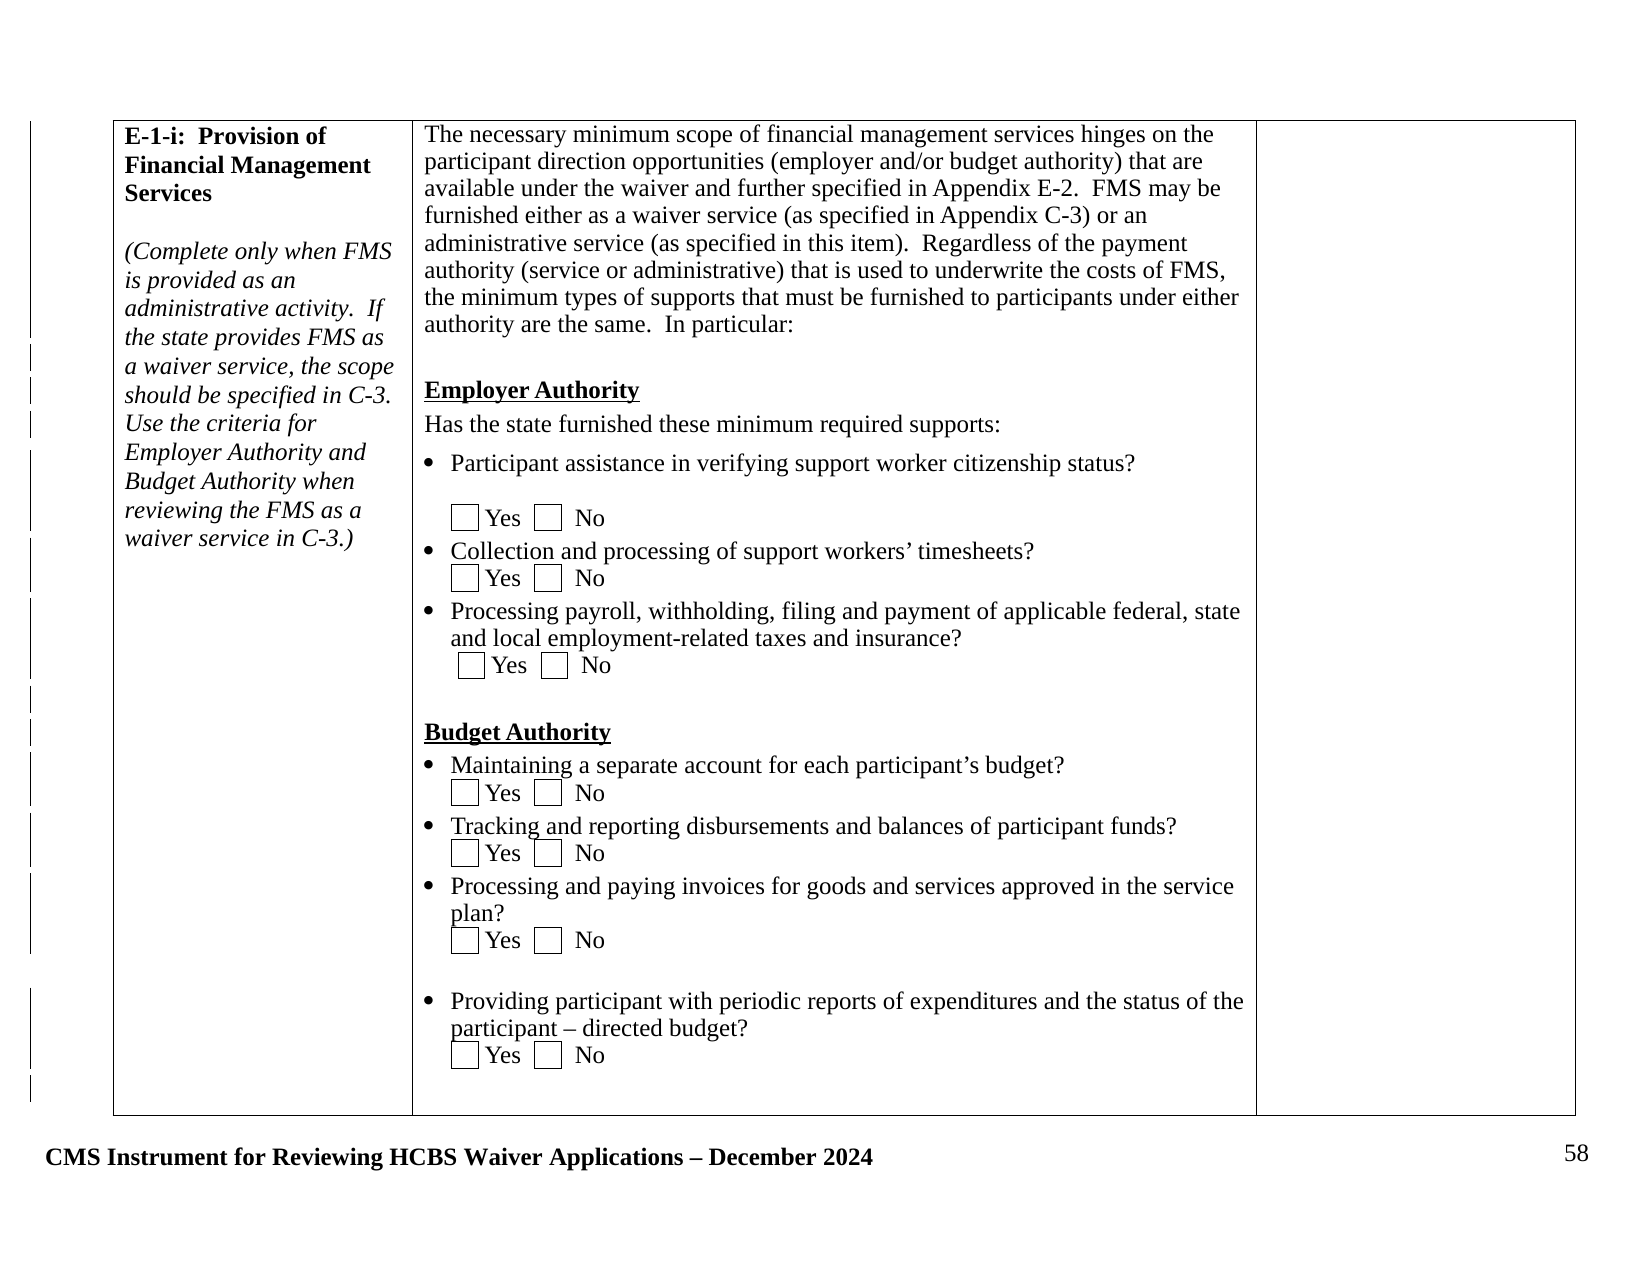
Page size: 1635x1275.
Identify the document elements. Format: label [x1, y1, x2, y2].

table_cell [114, 121, 412, 1115]
table_cell [413, 121, 1256, 1115]
table_cell [1257, 121, 1575, 1115]
